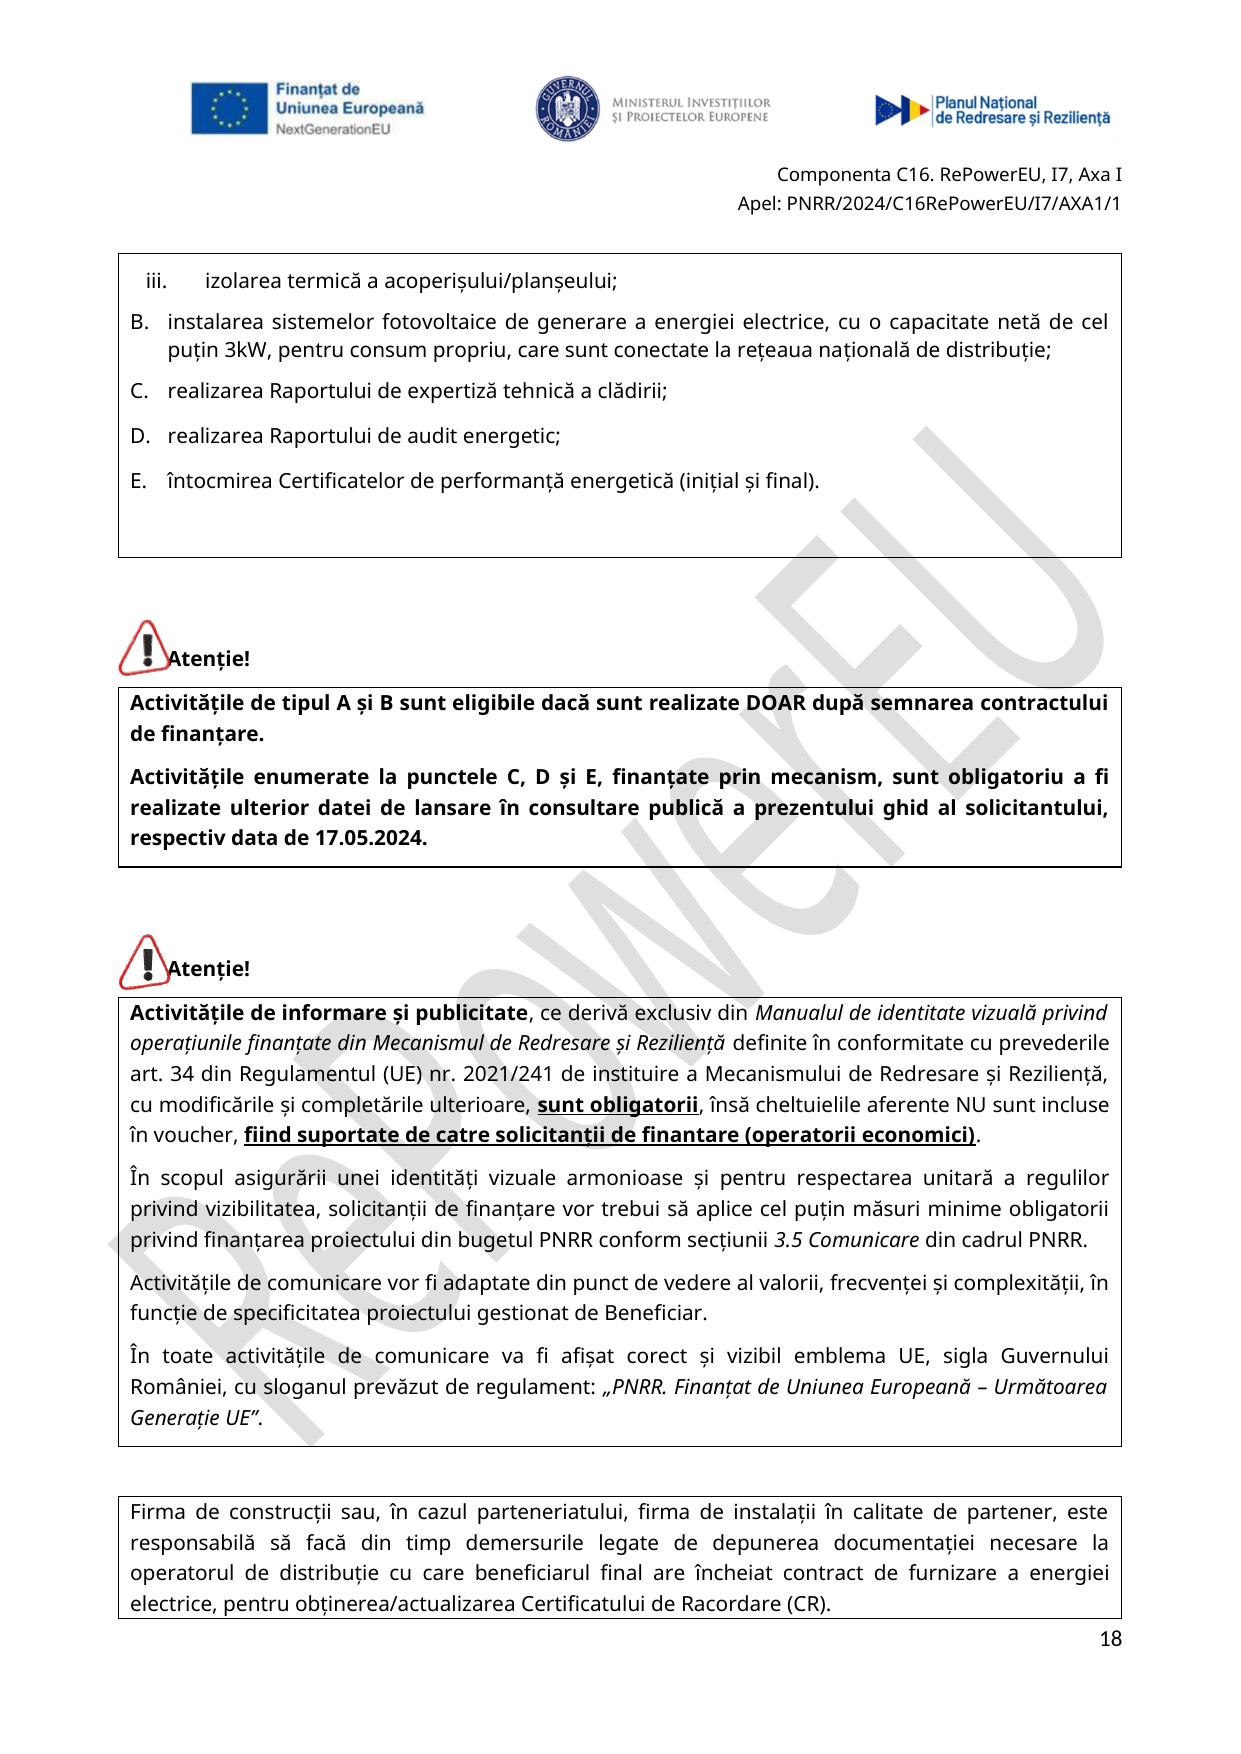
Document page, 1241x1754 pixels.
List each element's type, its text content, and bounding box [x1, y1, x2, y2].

text Atenție! [177, 954, 1122, 982]
table_header Activitățile de tipul A și B sunt eligibile dacă sunt realizate DOAR după semnarea contractului de finanțare. Activitățile enumerate la punctele C, D și E, finanțate prin mecanism, sunt obligatoriu a fi realizate ulterior datei de lansare în consultare publică a prezentului ghid al solicitantului, respectiv data de 17.05.2024. [119, 688, 1121, 866]
picture [182, 73, 1123, 157]
text Atenție! [177, 644, 1122, 673]
picture [118, 930, 177, 991]
picture [118, 616, 177, 677]
table_header Activitățile de informare și publicitate, ce derivă exclusiv din Manualul de identitate vizuală privind operațiunile finanțate din Mecanismul de Redresare și Reziliență definite în conformitate cu prevederile art. 34 din Regulamentul (UE) nr. 2021/241 de instituire a Mecanismului de Redresare și Reziliență, cu modificările și completările ulterioare, sunt obligatorii, însă cheltuielile aferente NU sunt incluse în voucher, fiind suportate de catre solicitanții de finantare (operatorii economici). În scopul asigurării unei identităţi vizuale armonioase şi pentru respectarea unitară a regulilor privind vizibilitatea, solicitanții de finanțare vor trebui să aplice cel puțin măsuri minime obligatorii privind finanțarea proiectului din bugetul PNRR conform secțiunii 3.5 Comunicare din cadrul PNRR. Activitățile de comunicare vor fi adaptate din punct de vedere al valorii, frecvenței și complexității, în funcție de specificitatea proiectului gestionat de Beneficiar. În toate activitățile de comunicare va fi afișat corect și vizibil emblema UE, sigla Guvernului României, cu sloganul prevăzut de regulament: „PNRR. Finanțat de Uniunea Europeană – Următoarea Generație UE”. [119, 998, 1121, 1446]
